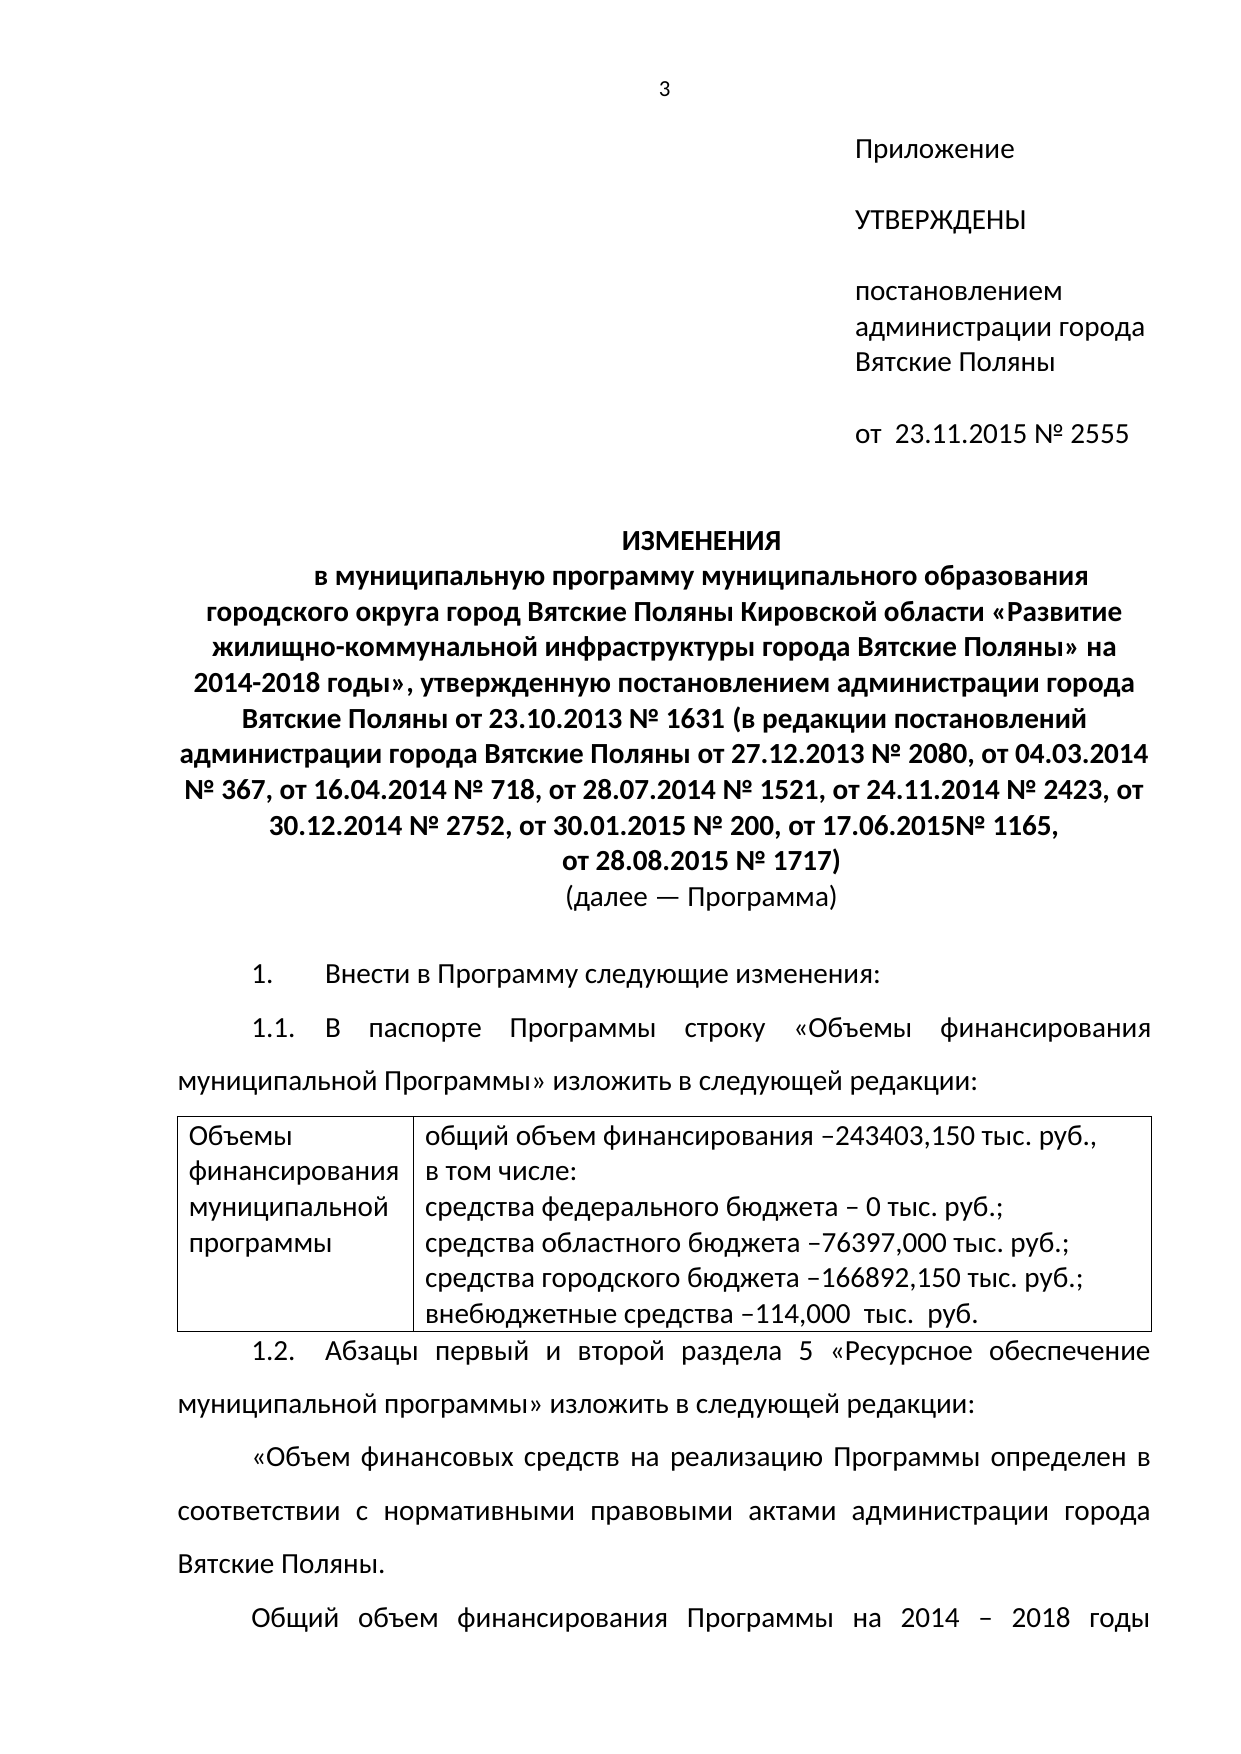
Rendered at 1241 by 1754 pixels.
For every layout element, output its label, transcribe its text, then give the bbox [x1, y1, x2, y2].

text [177, 1599, 1152, 1634]
text от 28.08.2015 № 1717) [177, 842, 1152, 878]
text 1.1. В паспорте Программы строку «Объемы финансирования муниципальной Программы» изложить в следующей редакции: [177, 1009, 1152, 1098]
text (далее — Программа) [177, 878, 1152, 913]
text ИЗМЕНЕНИЯ [177, 522, 1152, 557]
text в муниципальную программу муниципального образования городского округа город Вятские Поляны Кировской области «Развитие жилищно-коммунальной инфраструктуры города Вятские Поляны» на 2014-2018 годы», утвержденную постановлением администрации города Вятские Поляны от 23.10.2013 № 1631 (в редакции постановлений администрации города Вятские Поляны от 27.12.2013 № 2080, от 04.03.2014 № 367, от 16.04.2014 № 718, от 28.07.2014 № 1521, от 24.11.2014 № 2423, от 30.12.2014 № 2752, от 30.01.2015 № 200, от 17.06.2015№ 1165, [177, 557, 1152, 842]
text постановлением [855, 272, 1152, 308]
text 1. Внести в Программу следующие изменения: [251, 956, 1152, 991]
text от 23.11.2015 № 2555 [855, 415, 1152, 450]
table_header общий объем финансирования –243403,150 тыс. руб., в том числе: средства федерального бюджета – 0 тыс. руб.; средства областного бюджета –76397,000 тыс. руб.; средства городского бюджета –166892,150 тыс. руб.; внебюджетные средства –114,000 тыс. руб. [414, 1117, 1151, 1331]
text 1.2. Абзацы первый и второй раздела 5 «Ресурсное обеспечение муниципальной программы» изложить в следующей редакции: [177, 1332, 1152, 1421]
text Вятские Поляны [855, 343, 1152, 379]
text Приложение [855, 130, 1152, 165]
text «Объем финансовых средств на реализацию Программы определен в соответствии с нормативными правовыми актами администрации города Вятские Поляны. [177, 1438, 1152, 1581]
text УТВЕРЖДЕНЫ [855, 201, 1152, 237]
table_header Объемы финансирования муниципальной программы [178, 1117, 413, 1331]
text администрации города [855, 308, 1152, 343]
